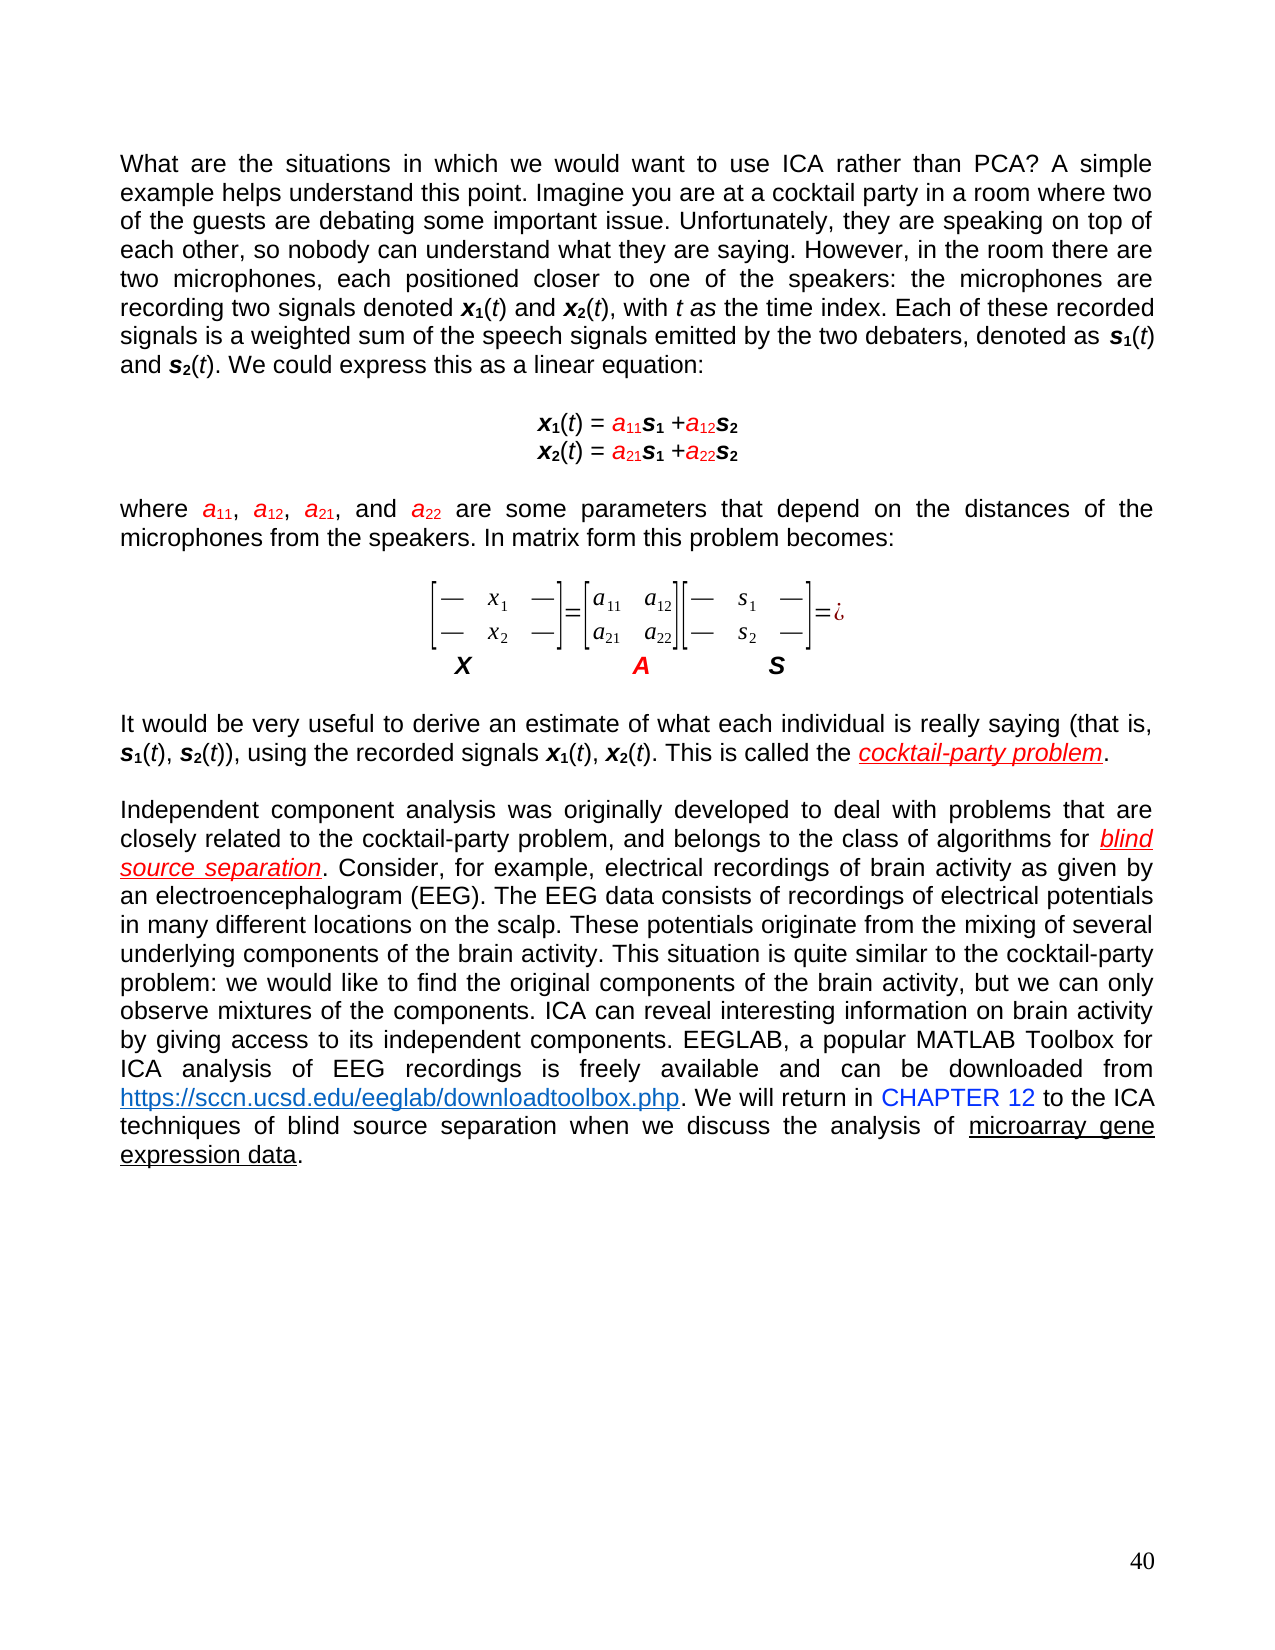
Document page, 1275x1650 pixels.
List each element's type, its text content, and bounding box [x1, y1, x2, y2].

text x1(t) = a11s1 +a12s2 [120, 407, 1155, 436]
text X A S [120, 651, 1155, 680]
text What are the situations in which we would want to use ICA rather than PCA? A simple example helps understand this point. Imagine you are at a cocktail party in a room where two of the guests are debating some important issue. Unfortunately, they are speaking on top of each other, so nobody can understand what they are saying. However, in the room there are two microphones, each positioned closer to one of the speakers: the microphones are recording two signals denoted x1(t) and x2(t), with t as the time index. Each of these recorded signals is a weighted sum of the speech signals emitted by the two debaters, denoted as s1(t) and s2(t). We could express this as a linear equation: [120, 149, 1155, 379]
text Independent component analysis was originally developed to deal with problems that are closely related to the cocktail-party problem, and belongs to the class of algorithms for blind source separation. Consider, for example, electrical recordings of brain activity as given by an electroencephalogram (EEG). The EEG data consists of recordings of electrical potentials in many different locations on the scalp. These potentials originate from the mixing of several underlying components of the brain activity. This situation is quite similar to the cocktail-party problem: we would like to find the original components of the brain activity, but we can only observe mixtures of the components. ICA can reveal interesting information on brain activity by giving access to its independent components. EEGLAB, a popular MATLAB Toolbox for ICA analysis of EEG recordings is freely available and can be downloaded from https://sccn.ucsd.edu/eeglab/downloadtoolbox.php. We will return in CHAPTER 12 to the ICA techniques of blind source separation when we discuss the analysis of microarray gene expression data. [120, 795, 1155, 1169]
text x2(t) = a21s1 +a22s2 [120, 436, 1155, 465]
text It would be very useful to derive an estimate of what each individual is really saying (that is, s1(t), s2(t)), using the recorded signals x1(t), x2(t). This is called the cocktail-party problem. [120, 709, 1155, 766]
text where a11, a12, a21, and a22 are some parameters that depend on the distances of the microphones from the speakers. In matrix form this problem becomes: [120, 494, 1155, 551]
